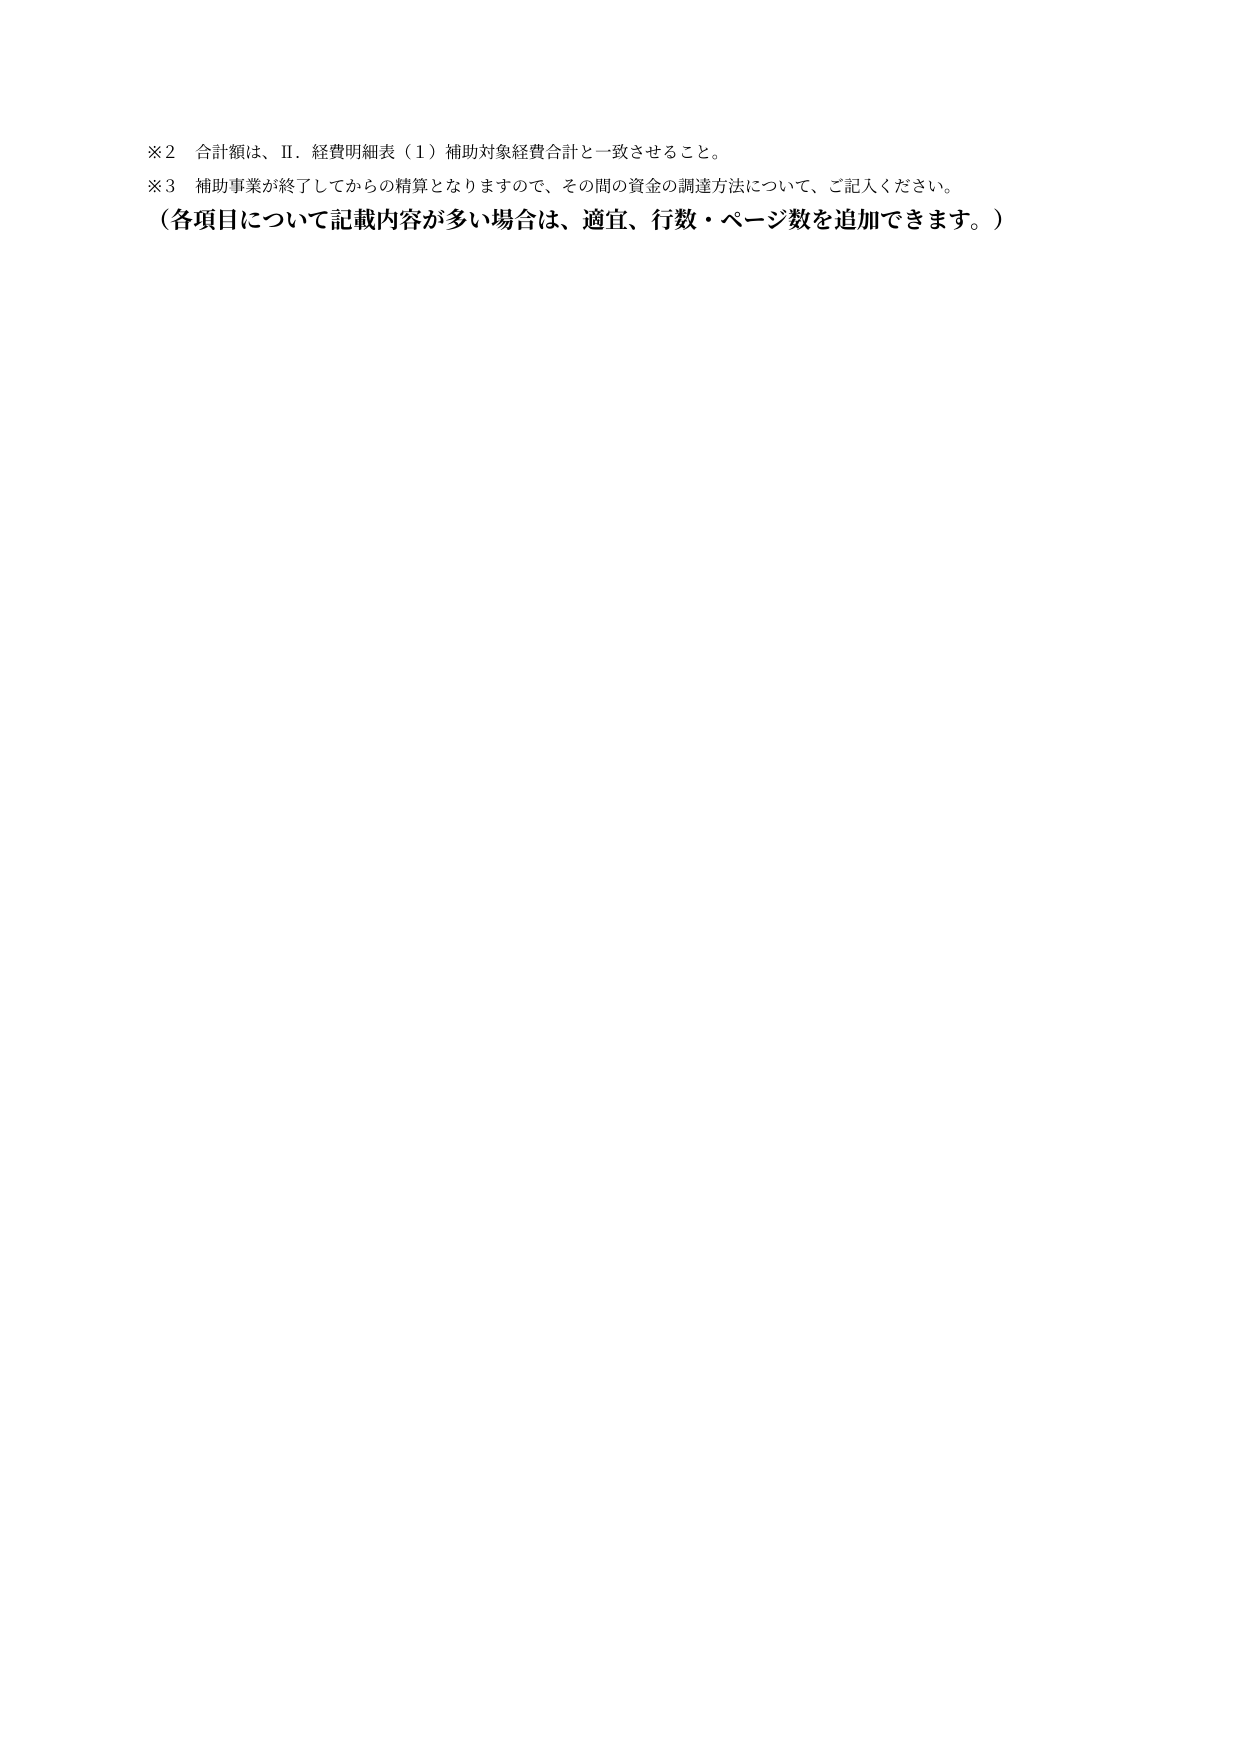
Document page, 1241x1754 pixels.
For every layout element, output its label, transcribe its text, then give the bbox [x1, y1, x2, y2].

text （各項目について記載内容が多い場合は、適宜、行数・ページ数を追加できます。） [148, 202, 1092, 236]
text ※３ 補助事業が終了してからの精算となりますので、その間の資金の調達方法について、ご記入ください。 [148, 168, 1092, 202]
text ※２ 合計額は、Ⅱ．経費明細表（１）補助対象経費合計と一致させること。 [148, 134, 1092, 168]
